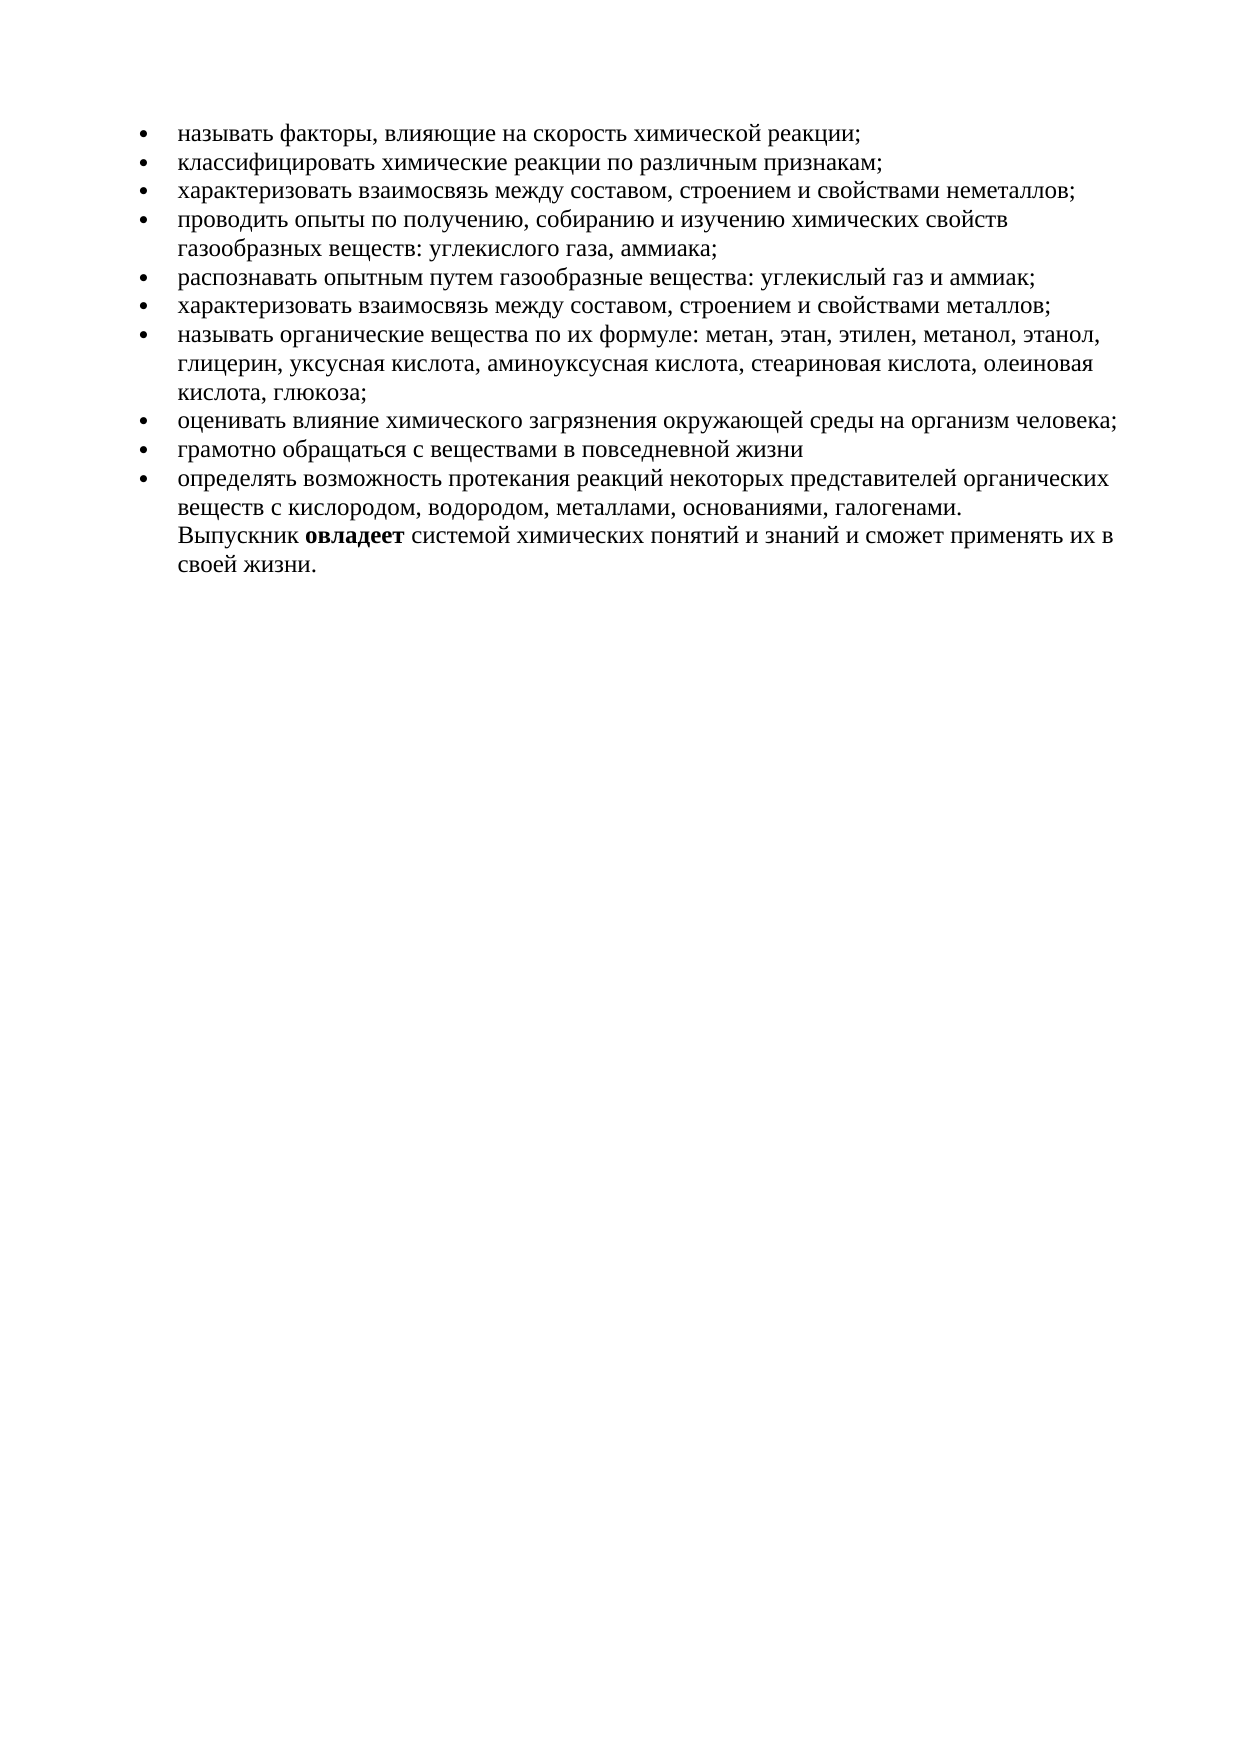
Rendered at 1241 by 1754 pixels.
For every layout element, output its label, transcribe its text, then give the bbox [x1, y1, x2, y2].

list характеризовать взаимосвязь между составом, строением и свойствами металлов; [140, 291, 1152, 319]
list классифицировать химические реакции по различным признакам; [140, 147, 1152, 176]
list называть органические вещества по их формуле: метан, этан, этилен, метанол, этанол, глицерин, уксусная кислота, аминоуксусная кислота, стеариновая кислота, олеиновая кислота, глюкоза; [140, 319, 1152, 406]
list распознавать опытным путем газообразные вещества: углекислый газ и аммиак; [140, 262, 1152, 291]
list оценивать влияние химического загрязнения окружающей среды на организм человека; [140, 406, 1152, 434]
list определять возможность протекания реакций некоторых представителей органических веществ с кислородом, водородом, металлами, основаниями, галогенами. [140, 463, 1152, 521]
text Выпускник овладеет системой химических понятий и знаний и сможет применять их в своей жизни. [177, 521, 1152, 578]
list грамотно обращаться с веществами в повседневной жизни [140, 434, 1152, 463]
list называть факторы, влияющие на скорость химической реакции; [140, 118, 1152, 147]
list характеризовать взаимосвязь между составом, строением и свойствами неметаллов; [140, 176, 1152, 204]
list проводить опыты по получению, собиранию и изучению химических свойств газообразных веществ: углекислого газа, аммиака; [140, 204, 1152, 262]
